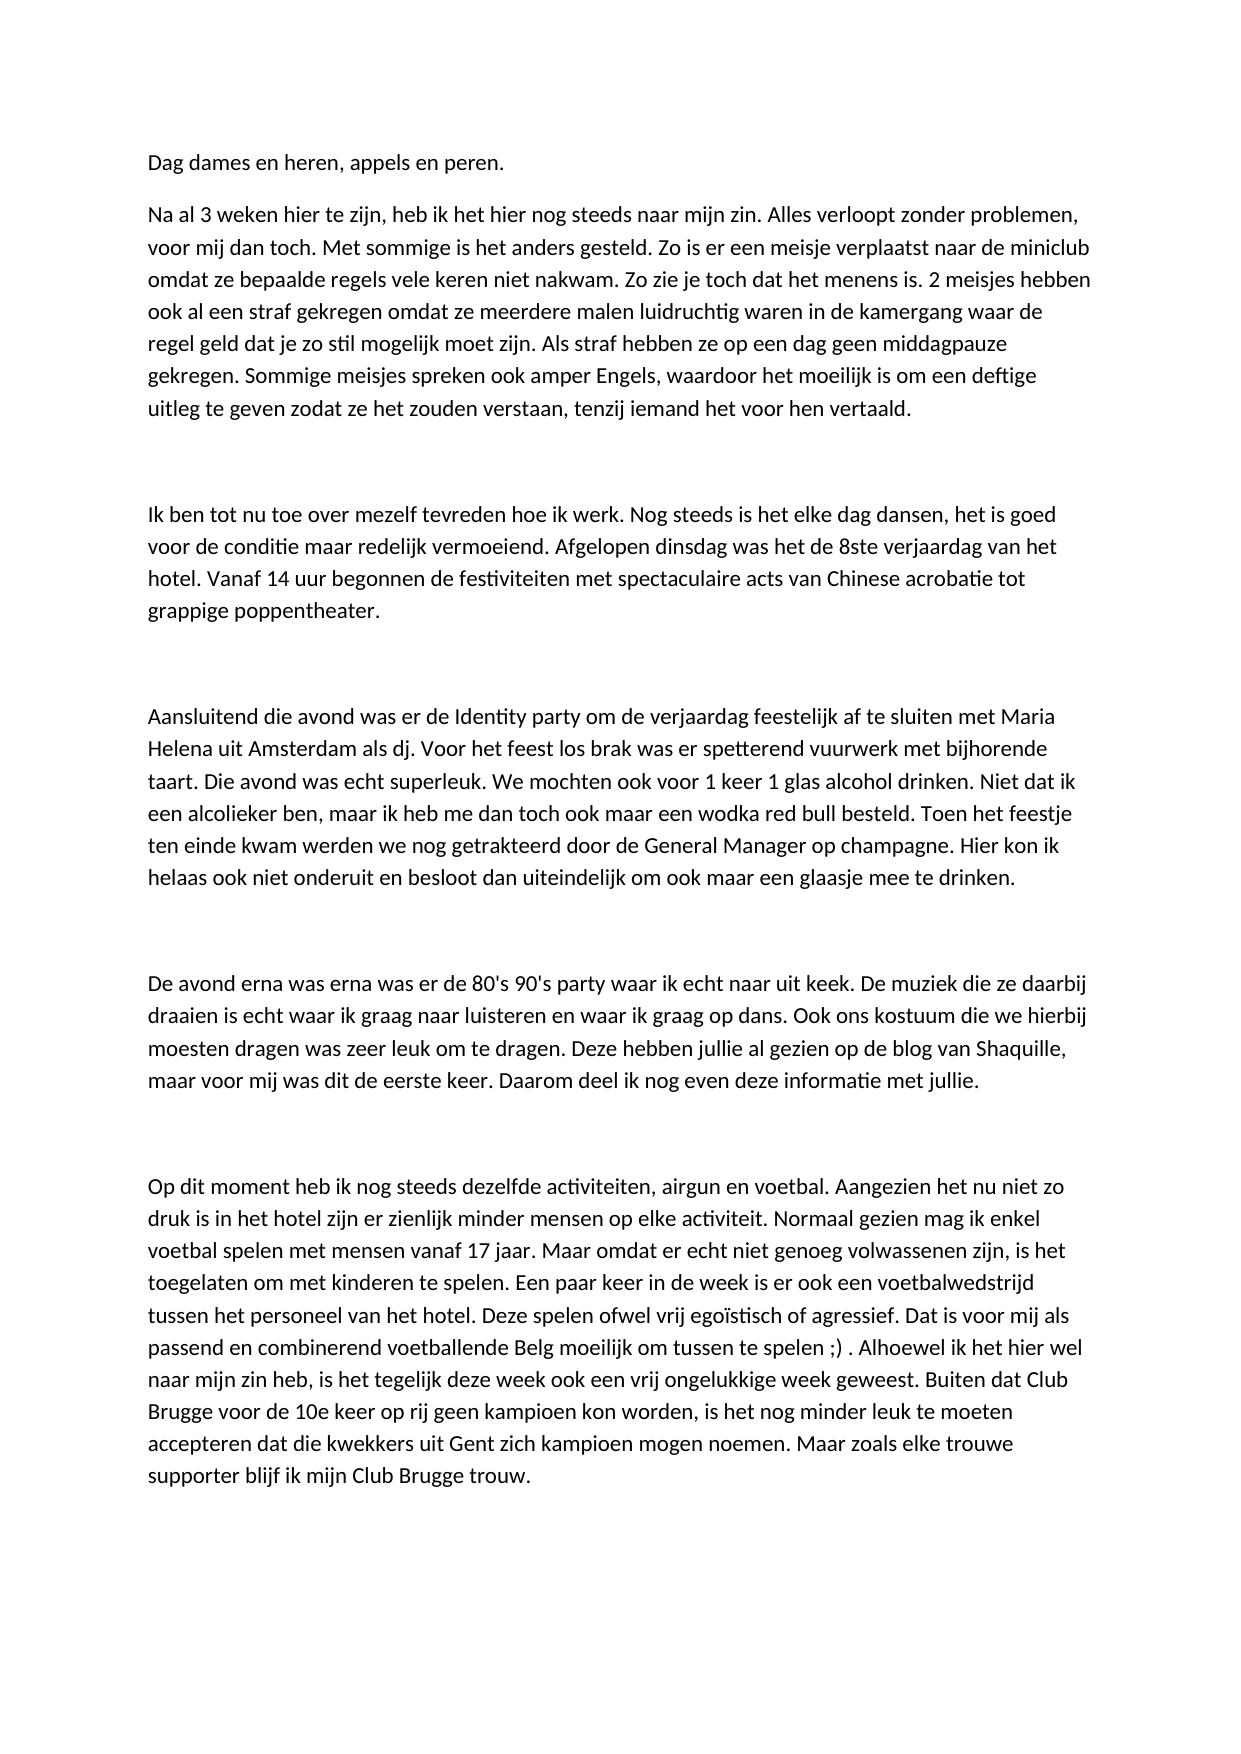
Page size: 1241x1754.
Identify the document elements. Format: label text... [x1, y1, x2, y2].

text Op dit moment heb ik nog steeds dezelfde activiteiten, airgun en voetbal. Aangezien het nu niet zo druk is in het hotel zijn er zienlijk minder mensen op elke activiteit. Normaal gezien mag ik enkel voetbal spelen met mensen vanaf 17 jaar. Maar omdat er echt niet genoeg volwassenen zijn, is het toegelaten om met kinderen te spelen. Een paar keer in de week is er ook een voetbalwedstrijd tussen het personeel van het hotel. Deze spelen ofwel vrij egoïstisch of agressief. Dat is voor mij als passend en combinerend voetballende Belg moeilijk om tussen te spelen ;) . Alhoewel ik het hier wel naar mijn zin heb, is het tegelijk deze week ook een vrij ongelukkige week geweest. Buiten dat Club Brugge voor de 10e keer op rij geen kampioen kon worden, is het nog minder leuk te moeten accepteren dat die kwekkers uit Gent zich kampioen mogen noemen. Maar zoals elke trouwe supporter blijf ik mijn Club Brugge trouw. [148, 1172, 1093, 1490]
text Ik ben tot nu toe over mezelf tevreden hoe ik werk. Nog steeds is het elke dag dansen, het is goed voor de conditie maar redelijk vermoeiend. Afgelopen dinsdag was het de 8ste verjaardag van het hotel. Vanaf 14 uur begonnen de festiviteiten met spectaculaire acts van Chinese acrobatie tot grappige poppentheater. [148, 500, 1093, 624]
text Aansluitend die avond was er de Identity party om de verjaardag feestelijk af te sluiten met Maria Helena uit Amsterdam als dj. Voor het feest los brak was er spetterend vuurwerk met bijhorende taart. Die avond was echt superleuk. We mochten ook voor 1 keer 1 glas alcohol drinken. Niet dat ik een alcolieker ben, maar ik heb me dan toch ook maar een wodka red bull besteld. Toen het feestje ten einde kwam werden we nog getrakteerd door de General Manager op champagne. Hier kon ik helaas ook niet onderuit en besloot dan uiteindelijk om ook maar een glaasje mee te drinken. [148, 702, 1093, 891]
text De avond erna was erna was er de 80's 90's party waar ik echt naar uit keek. De muziek die ze daarbij draaien is echt waar ik graag naar luisteren en waar ik graag op dans. Ook ons kostuum die we hierbij moesten dragen was zeer leuk om te dragen. Deze hebben jullie al gezien op de blog van Shaquille, maar voor mij was dit de eerste keer. Daarom deel ik nog even deze informatie met jullie. [148, 969, 1093, 1094]
text Dag dames en heren, appels en peren. [148, 148, 1093, 176]
text Na al 3 weken hier te zijn, heb ik het hier nog steeds naar mijn zin. Alles verloopt zonder problemen, voor mij dan toch. Met sommige is het anders gesteld. Zo is er een meisje verplaatst naar de miniclub omdat ze bepaalde regels vele keren niet nakwam. Zo zie je toch dat het menens is. 2 meisjes hebben ook al een straf gekregen omdat ze meerdere malen luidruchtig waren in de kamergang waar de regel geld dat je zo stil mogelijk moet zijn. Als straf hebben ze op een dag geen middagpauze gekregen. Sommige meisjes spreken ook amper Engels, waardoor het moeilijk is om een deftige uitleg te geven zodat ze het zouden verstaan, tenzij iemand het voor hen vertaald. [148, 201, 1093, 422]
